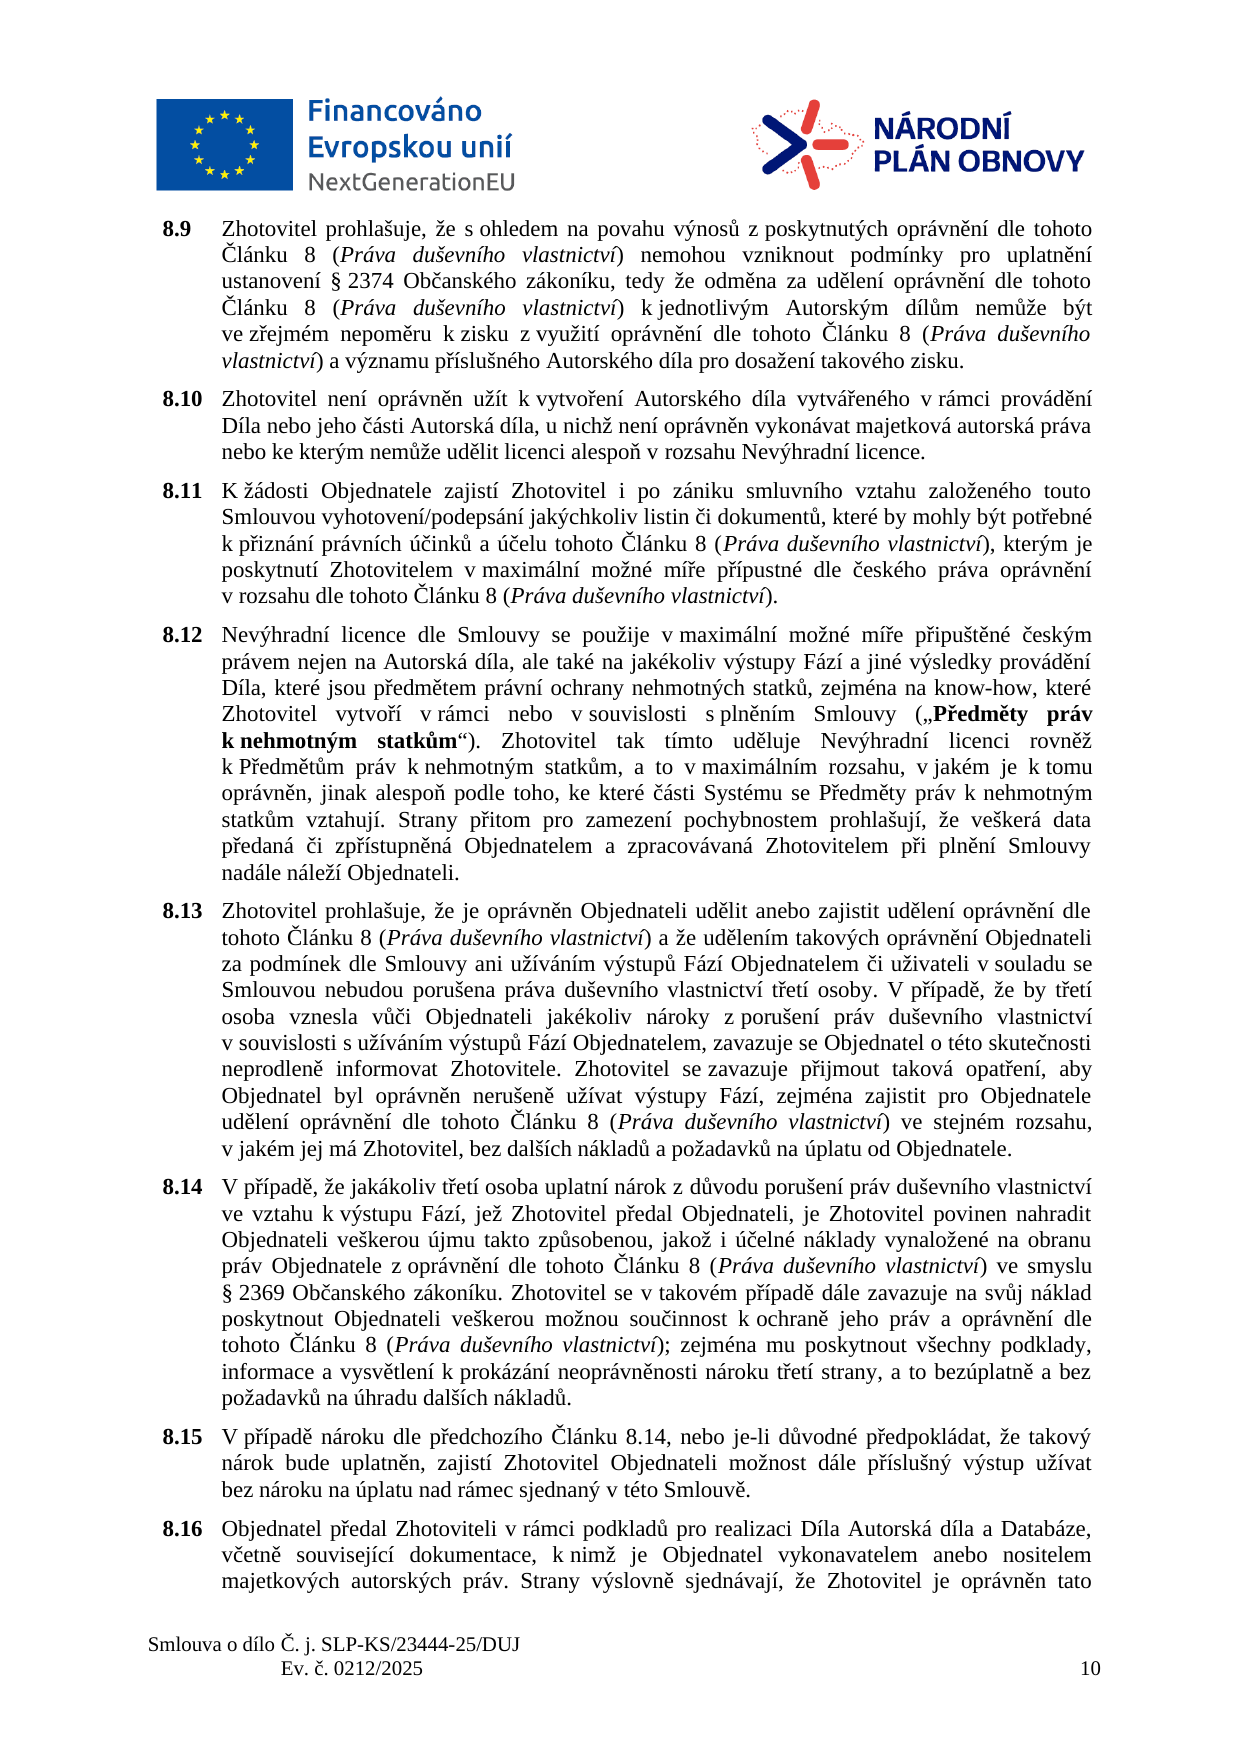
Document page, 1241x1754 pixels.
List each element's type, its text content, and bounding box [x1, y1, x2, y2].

text Zhotovitel prohlašuje, že s ohledem na povahu výnosů z poskytnutých oprávnění dle tohoto Článku 8 (Práva duševního vlastnictví) nemohou vzniknout podmínky pro uplatnění ustanovení § 2374 Občanského zákoníku, tedy že odměna za udělení oprávnění dle tohoto Článku 8 (Práva duševního vlastnictví) k jednotlivým Autorským dílům nemůže být ve zřejmém nepoměru k zisku z využití oprávnění dle tohoto Článku 8 (Práva duševního vlastnictví) a významu příslušného Autorského díla pro dosažení takového zisku. [162, 215, 1093, 373]
text V případě nároku dle předchozího Článku 8.14, nebo je-li důvodné předpokládat, že takový nárok bude uplatněn, zajistí Zhotovitel Objednateli možnost dále příslušný výstup užívat bez nároku na úplatu nad rámec sjednaný v této Smlouvě. [162, 1423, 1093, 1502]
picture [147, 86, 1093, 203]
text K žádosti Objednatele zajistí Zhotovitel i po zániku smluvního vztahu založeného touto Smlouvou vyhotovení/podepsání jakýchkoliv listin či dokumentů, které by mohly být potřebné k přiznání právních účinků a účelu tohoto Článku 8 (Práva duševního vlastnictví), kterým je poskytnutí Zhotovitelem v maximální možné míře přípustné dle českého práva oprávnění v rozsahu dle tohoto Článku 8 (Práva duševního vlastnictví). [162, 477, 1093, 609]
text Zhotovitel prohlašuje, že je oprávněn Objednateli udělit anebo zajistit udělení oprávnění dle tohoto Článku 8 (Práva duševního vlastnictví) a že udělením takových oprávnění Objednateli za podmínek dle Smlouvy ani užíváním výstupů Fází Objednatelem či uživateli v souladu se Smlouvou nebudou porušena práva duševního vlastnictví třetí osoby. V případě, že by třetí osoba vznesla vůči Objednateli jakékoliv nároky z porušení práv duševního vlastnictví v souvislosti s užíváním výstupů Fází Objednatelem, zavazuje se Objednatel o této skutečnosti neprodleně informovat Zhotovitele. Zhotovitel se zavazuje přijmout taková opatření, aby Objednatel byl oprávněn nerušeně užívat výstupy Fází, zejména zajistit pro Objednatele udělení oprávnění dle tohoto Článku 8 (Práva duševního vlastnictví) ve stejném rozsahu, v jakém jej má Zhotovitel, bez dalších nákladů a požadavků na úplatu od Objednatele. [162, 897, 1093, 1161]
text Nevýhradní licence dle Smlouvy se použije v maximální možné míře připuštěné českým právem nejen na Autorská díla, ale také na jakékoliv výstupy Fází a jiné výsledky provádění Díla, které jsou předmětem právní ochrany nehmotných statků, zejména na know-how, které Zhotovitel vytvoří v rámci nebo v souvislosti s plněním Smlouvy („Předměty práv k nehmotným statkům“). Zhotovitel tak tímto uděluje Nevýhradní licenci rovněž k Předmětům práv k nehmotným statkům, a to v maximálním rozsahu, v jakém je k tomu oprávněn, jinak alespoň podle toho, ke které části Systému se Předměty práv k nehmotným statkům vztahují. Strany přitom pro zamezení pochybnostem prohlašují, že veškerá data předaná či zpřístupněná Objednatelem a zpracovávaná Zhotovitelem při plnění Smlouvy nadále náleží Objednateli. [162, 621, 1093, 885]
text Zhotovitel není oprávněn užít k vytvoření Autorského díla vytvářeného v rámci provádění Díla nebo jeho části Autorská díla, u nichž není oprávněn vykonávat majetková autorská práva nebo ke kterým nemůže udělit licenci alespoň v rozsahu Nevýhradní licence. [162, 386, 1093, 464]
text V případě, že jakákoliv třetí osoba uplatní nárok z důvodu porušení práv duševního vlastnictví ve vztahu k výstupu Fází, jež Zhotovitel předal Objednateli, je Zhotovitel povinen nahradit Objednateli veškerou újmu takto způsobenou, jakož i účelné náklady vynaložené na obranu práv Objednatele z oprávnění dle tohoto Článku 8 (Práva duševního vlastnictví) ve smyslu § 2369 Občanského zákoníku. Zhotovitel se v takovém případě dále zavazuje na svůj náklad poskytnout Objednateli veškerou možnou součinnost k ochraně jeho práv a oprávnění dle tohoto Článku 8 (Práva duševního vlastnictví); zejména mu poskytnout všechny podklady, informace a vysvětlení k prokázání neoprávněnosti nároku třetí strany, a to bezúplatně a bez požadavků na úhradu dalších nákladů. [162, 1173, 1093, 1411]
